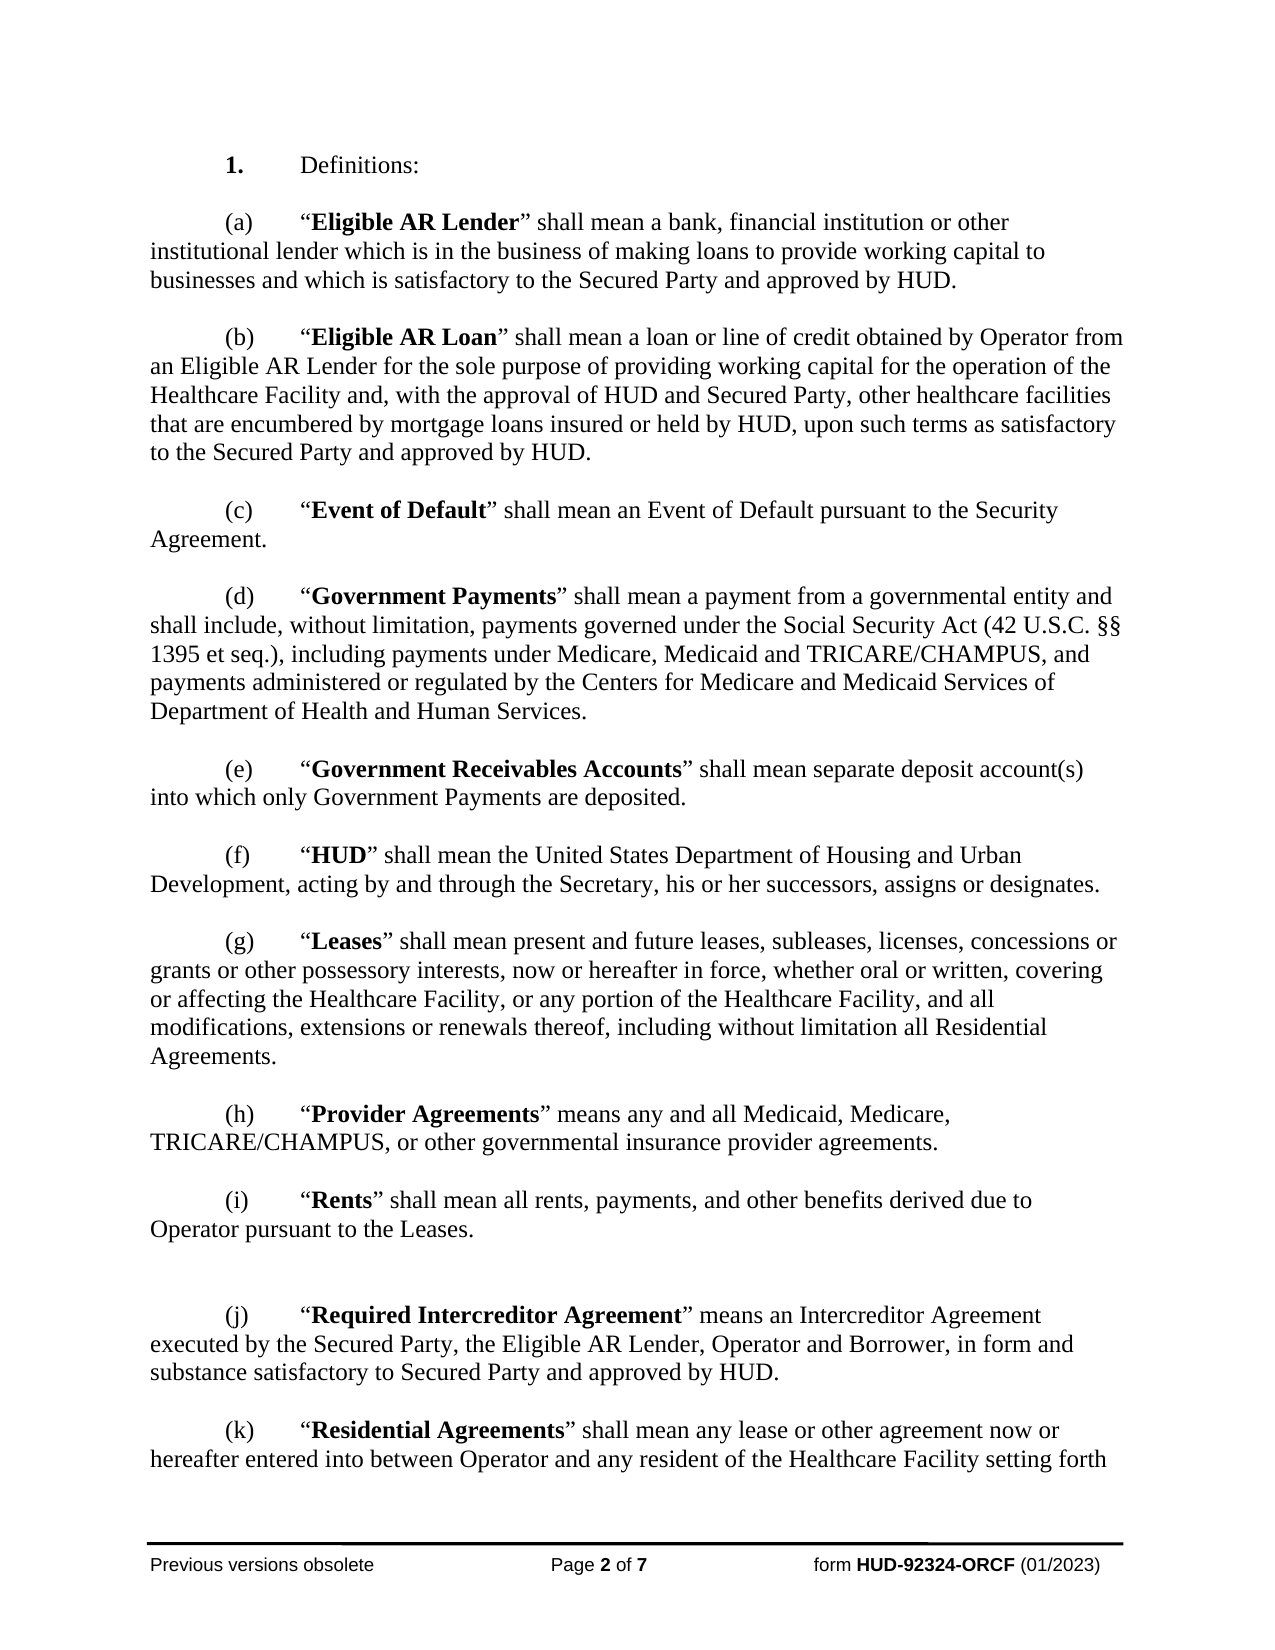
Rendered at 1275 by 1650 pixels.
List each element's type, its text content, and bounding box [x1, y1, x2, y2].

list “Leases” shall mean present and future leases, subleases, licenses, concessions or grants or other possessory interests, now or hereafter in force, whether oral or written, covering or affecting the Healthcare Facility, or any portion of the Healthcare Facility, and all modifications, extensions or renewals thereof, including without limitation all Residential Agreements. [150, 926, 1125, 1070]
list “Eligible AR Loan” shall mean a loan or line of credit obtained by Operator from an Eligible AR Lender for the sole purpose of providing working capital for the operation of the Healthcare Facility and, with the approval of HUD and Secured Party, other healthcare facilities that are encumbered by mortgage loans insured or held by HUD, upon such terms as satisfactory to the Secured Party and approved by HUD. [150, 322, 1125, 466]
list “Rents” shall mean all rents, payments, and other benefits derived due to Operator pursuant to the Leases. [150, 1185, 1125, 1242]
list “Eligible AR Lender” shall mean a bank, financial institution or other institutional lender which is in the business of making loans to provide working capital to businesses and which is satisfactory to the Secured Party and approved by HUD. [150, 207, 1125, 294]
list “Event of Default” shall mean an Event of Default pursuant to the Security Agreement. [150, 495, 1125, 552]
list Definitions: [150, 150, 1125, 179]
list “Government Payments” shall mean a payment from a governmental entity and shall include, without limitation, payments governed under the Social Security Act (42 U.S.C. §§ 1395 et seq.), including payments under Medicare, Medicaid and TRICARE/CHAMPUS, and payments administered or regulated by the Centers for Medicare and Medicaid Services of Department of Health and Human Services. [150, 581, 1125, 725]
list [150, 1415, 1125, 1472]
list “HUD” shall mean the United States Department of Housing and Urban Development, acting by and through the Secretary, his or her successors, assigns or designates. [150, 840, 1125, 897]
list “Provider Agreements” means any and all Medicaid, Medicare, TRICARE/CHAMPUS, or other governmental insurance provider agreements. [150, 1099, 1125, 1156]
list “Government Receivables Accounts” shall mean separate deposit account(s) into which only Government Payments are deposited. [150, 754, 1125, 811]
list “Required Intercreditor Agreement” means an Intercreditor Agreement executed by the Secured Party, the Eligible AR Lender, Operator and Borrower, in form and substance satisfactory to Secured Party and approved by HUD. [150, 1300, 1125, 1386]
